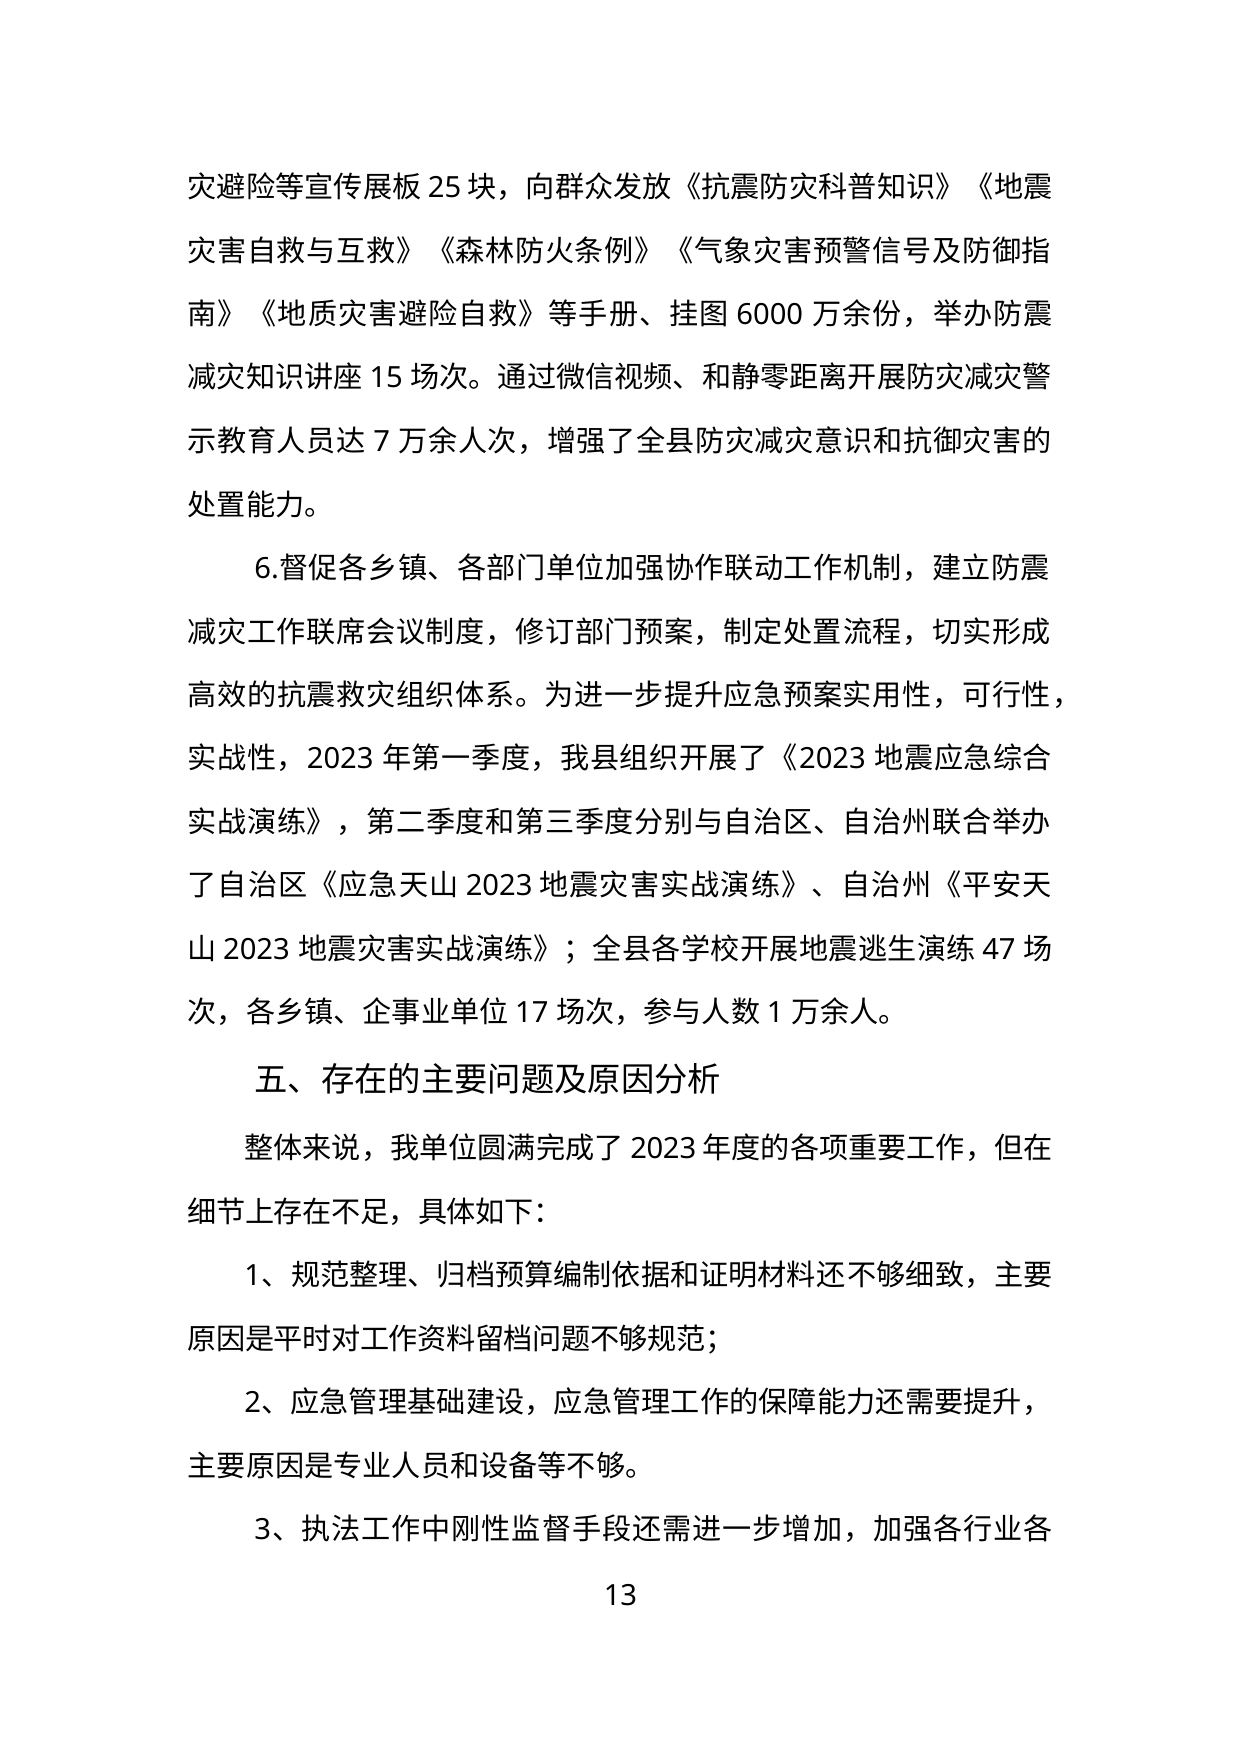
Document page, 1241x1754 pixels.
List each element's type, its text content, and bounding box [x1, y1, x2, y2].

text 6.督促各乡镇、各部门单位加强协作联动工作机制，建立防震减灾工作联席会议制度，修订部门预案，制定处置流程，切实形成高效的抗震救灾组织体系。为进一步提升应急预案实用性，可行性，实战性，2023 年第一季度，我县组织开展了《2023 地震应急综合实战演练》，第二季度和第三季度分别与自治区、自治州联合举办了自治区《应急天山2023地震灾害实战演练》、自治州《平安天山2023 地震灾害实战演练》；全县各学校开展地震逃生演练47 场次，各乡镇、企事业单位 17 场次，参与人数 1 万余人。 [187, 544, 1053, 1031]
list 1、规范整理、归档预算编制依据和证明材料还不够细致，主要原因是平时对工作资料留档问题不够规范； [187, 1252, 1053, 1358]
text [187, 163, 1053, 523]
list 2、应急管理基础建设，应急管理工作的保障能力还需要提升，主要原因是专业人员和设备等不够。 [187, 1379, 1053, 1485]
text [187, 1506, 1053, 1548]
subtitle 五、存在的主要问题及原因分析 [187, 1053, 1053, 1101]
text 整体来说，我单位圆满完成了2023年度的各项重要工作，但在细节上存在不足，具体如下： [187, 1125, 1053, 1231]
